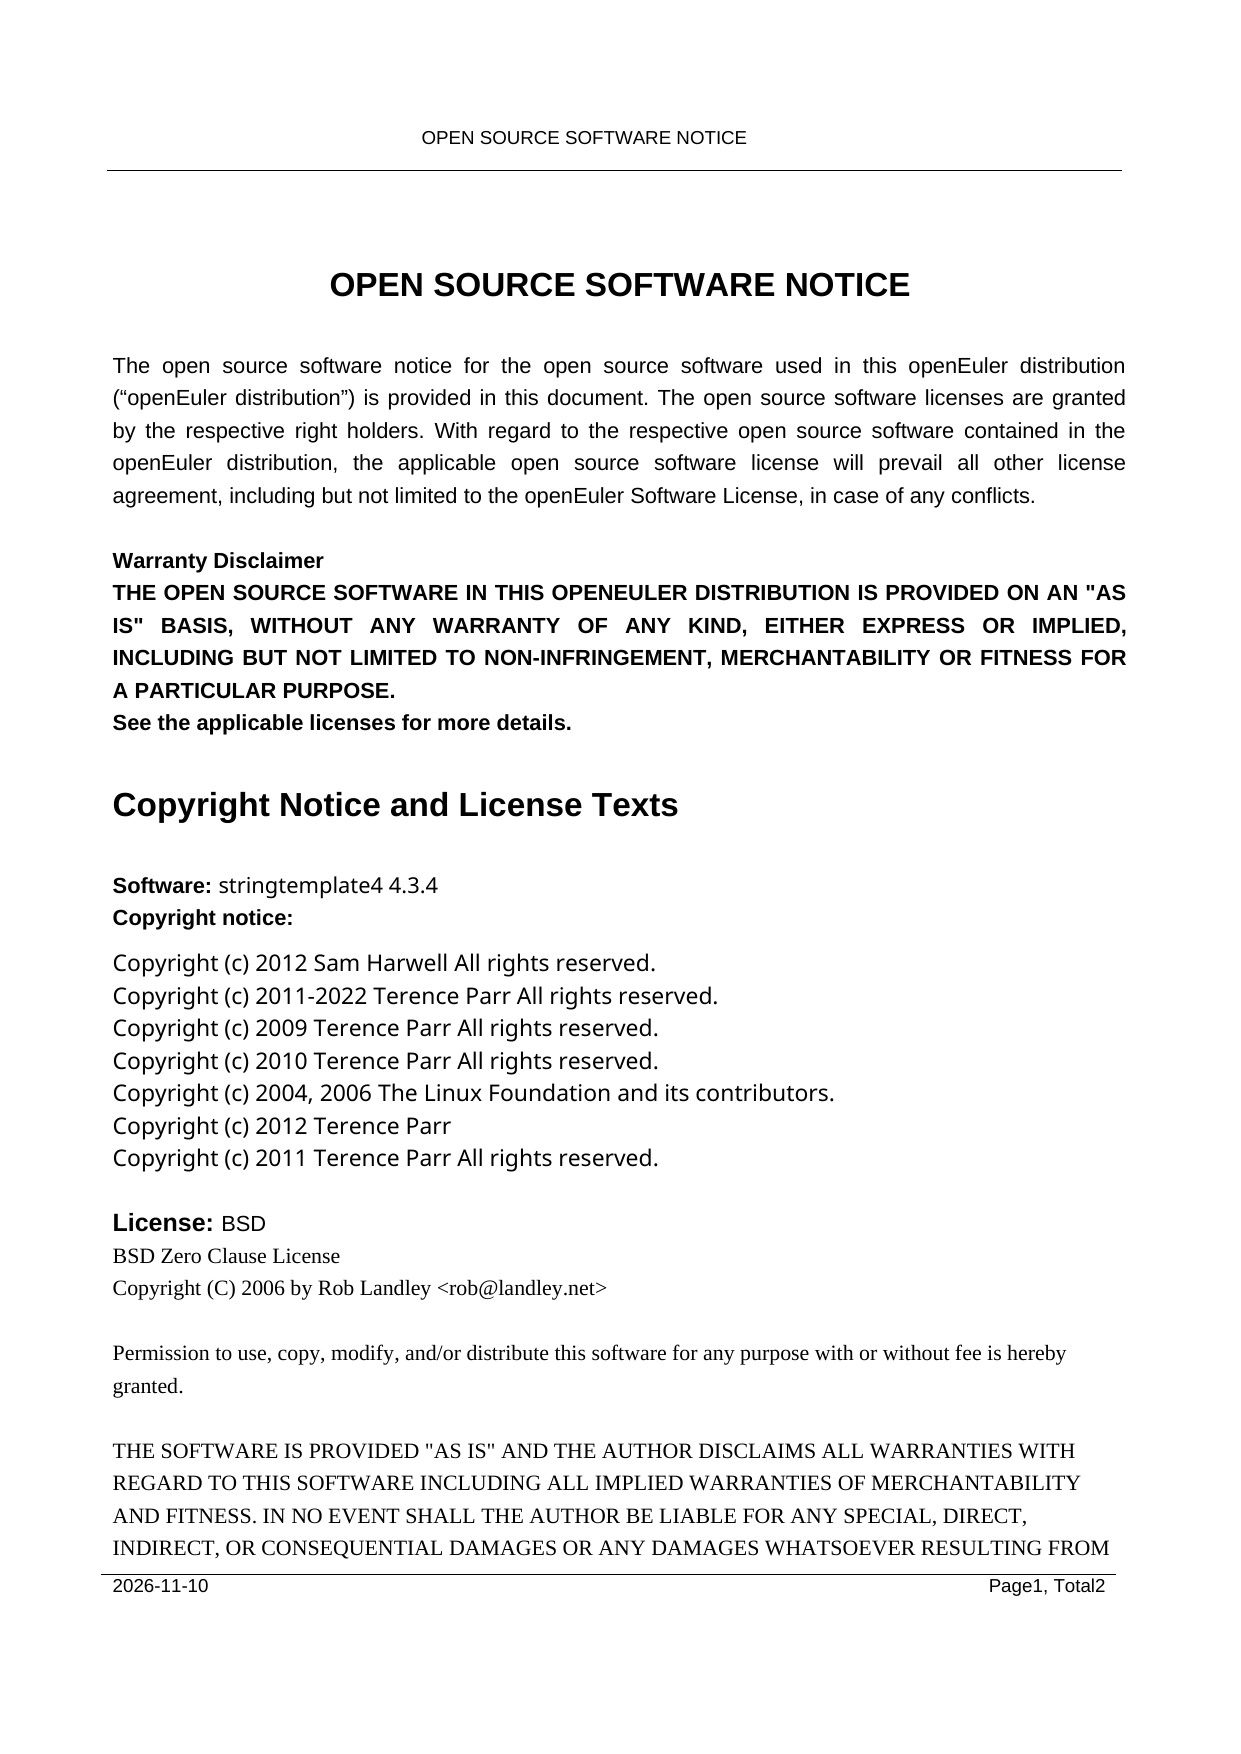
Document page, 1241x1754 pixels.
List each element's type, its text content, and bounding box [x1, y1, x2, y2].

text Warranty Disclaimer [112, 544, 1128, 576]
text Copyright notice: [112, 901, 1128, 934]
text Copyright Notice and License Texts [112, 771, 1128, 836]
text License: BSD [112, 1207, 1128, 1239]
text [112, 1239, 1128, 1564]
text Copyright (c) 2012 Sam Harwell All rights reserved. Copyright (c) 2011-2022 Terence Parr All rights reserved. Copyright (c) 2009 Terence Parr All rights reserved. Copyright (c) 2010 Terence Parr All rights reserved. Copyright (c) 2004, 2006 The Linux Foundation and its contributors. Copyright (c) 2012 Terence Parr Copyright (c) 2011 Terence Parr All rights reserved. [112, 947, 1128, 1207]
text The open source software notice for the open source software used in this openEuler distribution (“openEuler distribution”) is provided in this document. The open source software licenses are granted by the respective right holders. With regard to the respective open source software contained in the openEuler distribution, the applicable open source software license will prevail all other license agreement, including but not limited to the openEuler Software License, in case of any conflicts. [112, 349, 1128, 511]
title Software: stringtemplate4 4.3.4 [112, 869, 1128, 901]
text OPEN SOURCE SOFTWARE NOTICE [112, 251, 1128, 316]
text THE OPEN SOURCE SOFTWARE IN THIS OPENEULER DISTRIBUTION IS PROVIDED ON AN "AS IS" BASIS, WITHOUT ANY WARRANTY OF ANY KIND, EITHER EXPRESS OR IMPLIED, INCLUDING BUT NOT LIMITED TO NON-INFRINGEMENT, MERCHANTABILITY OR FITNESS FOR A PARTICULAR PURPOSE. See the applicable licenses for more details. [112, 576, 1128, 739]
